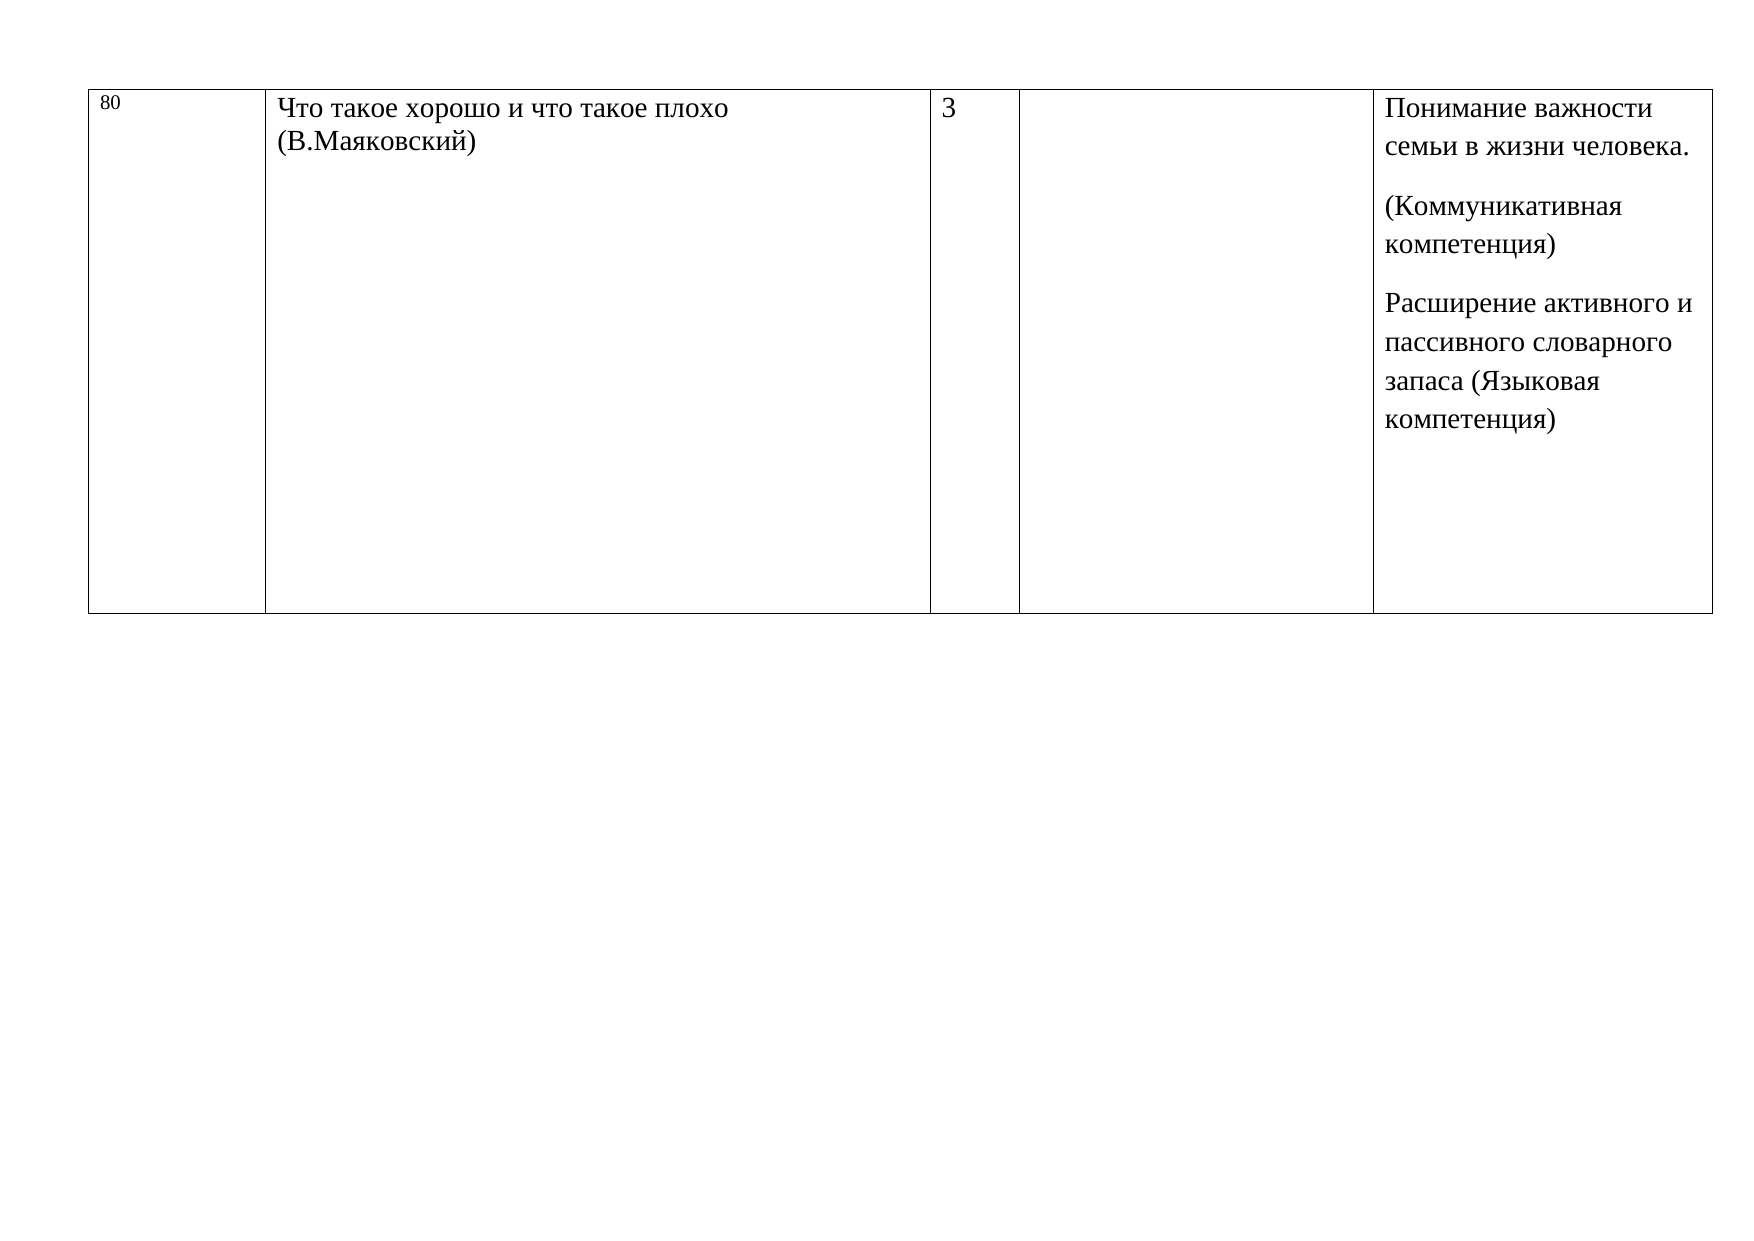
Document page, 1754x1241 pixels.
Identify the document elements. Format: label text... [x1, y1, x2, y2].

table_cell 80 [89, 90, 265, 613]
table_cell Что такое хорошо и что такое плохо (В.Маяковский) [266, 90, 930, 613]
table_cell 3 [931, 90, 1019, 613]
